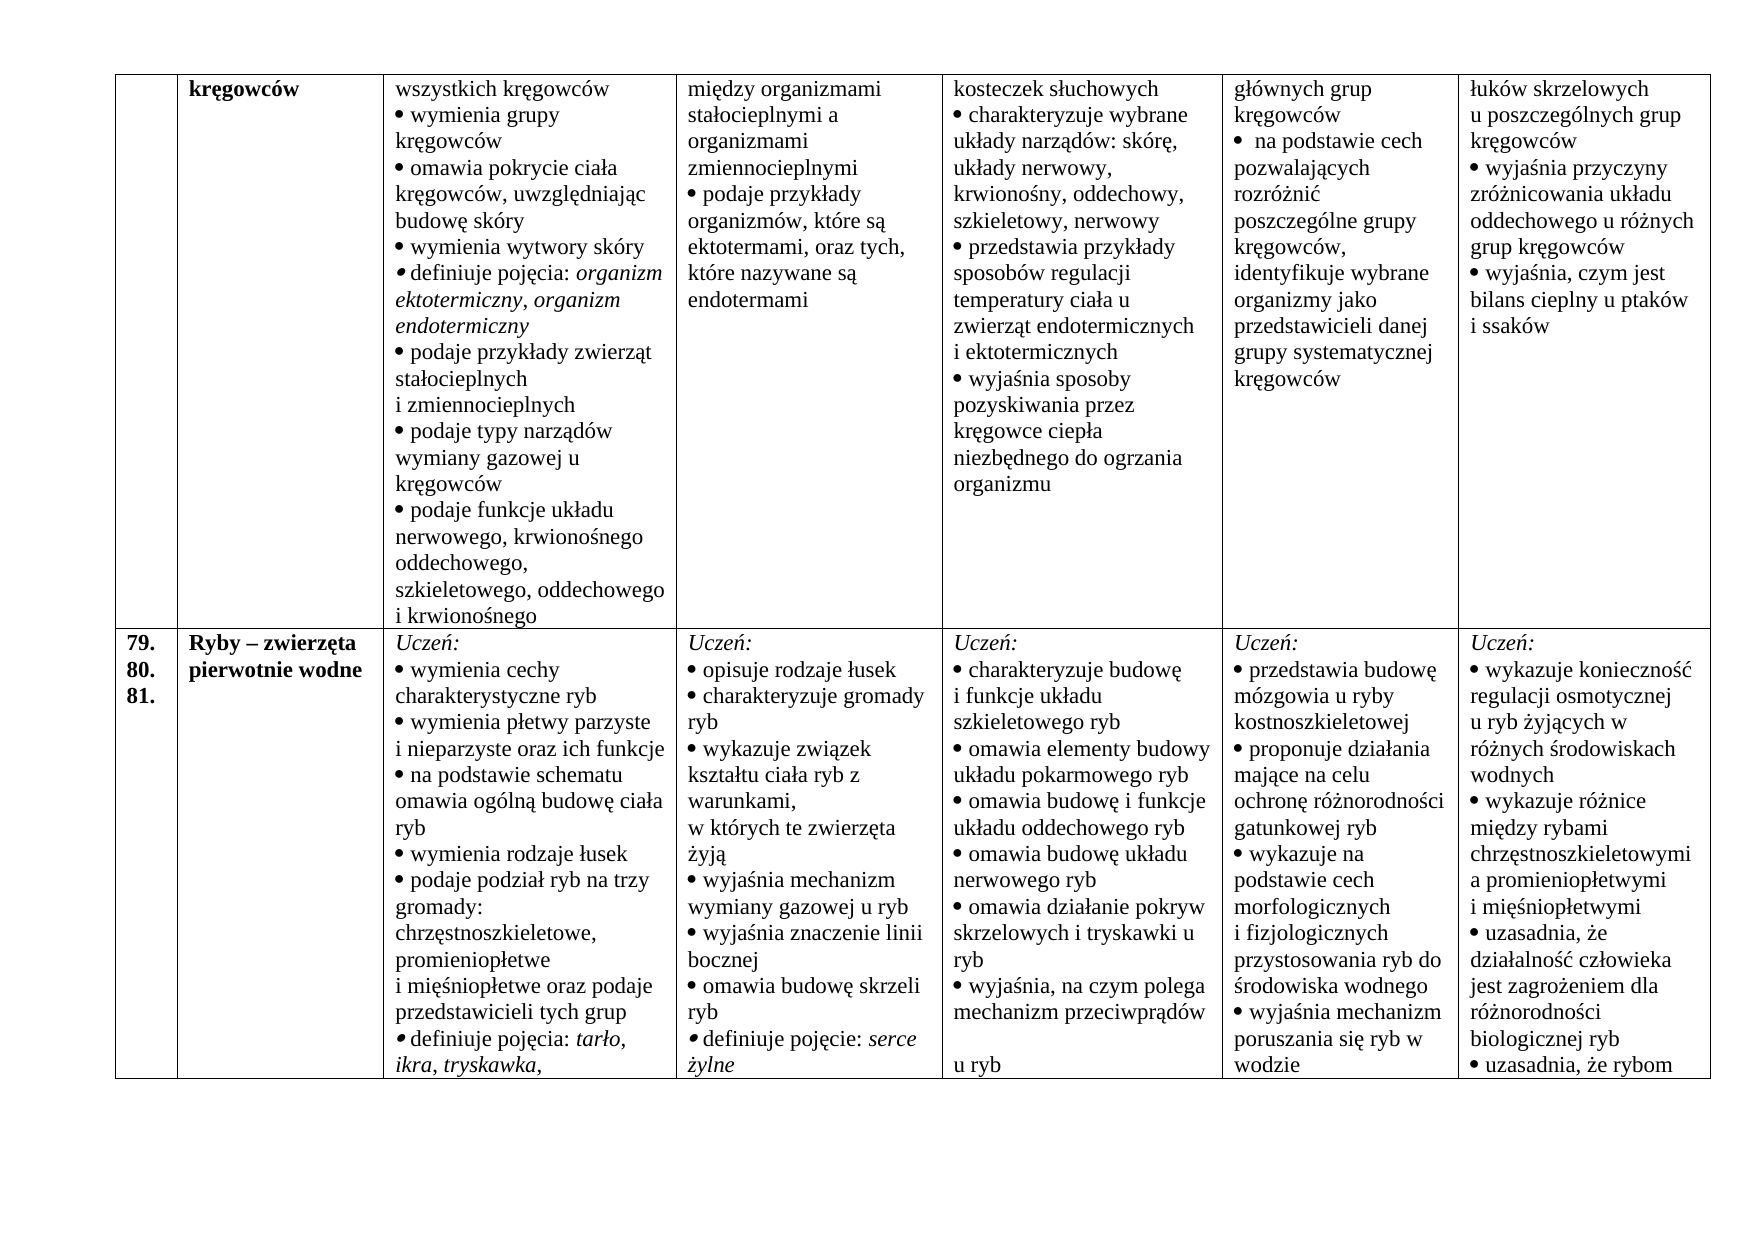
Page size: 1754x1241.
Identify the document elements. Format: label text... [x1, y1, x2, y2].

table_cell Cechy charakterystyczne kręgowców [178, 75, 383, 628]
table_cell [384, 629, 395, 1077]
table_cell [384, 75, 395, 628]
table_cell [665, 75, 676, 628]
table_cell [178, 629, 383, 1077]
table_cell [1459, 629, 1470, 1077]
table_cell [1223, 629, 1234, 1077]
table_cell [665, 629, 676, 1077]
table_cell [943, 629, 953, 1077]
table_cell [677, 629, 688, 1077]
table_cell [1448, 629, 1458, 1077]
table_cell [116, 75, 177, 628]
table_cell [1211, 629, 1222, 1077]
table_cell [116, 629, 177, 1077]
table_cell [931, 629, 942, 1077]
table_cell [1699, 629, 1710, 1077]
